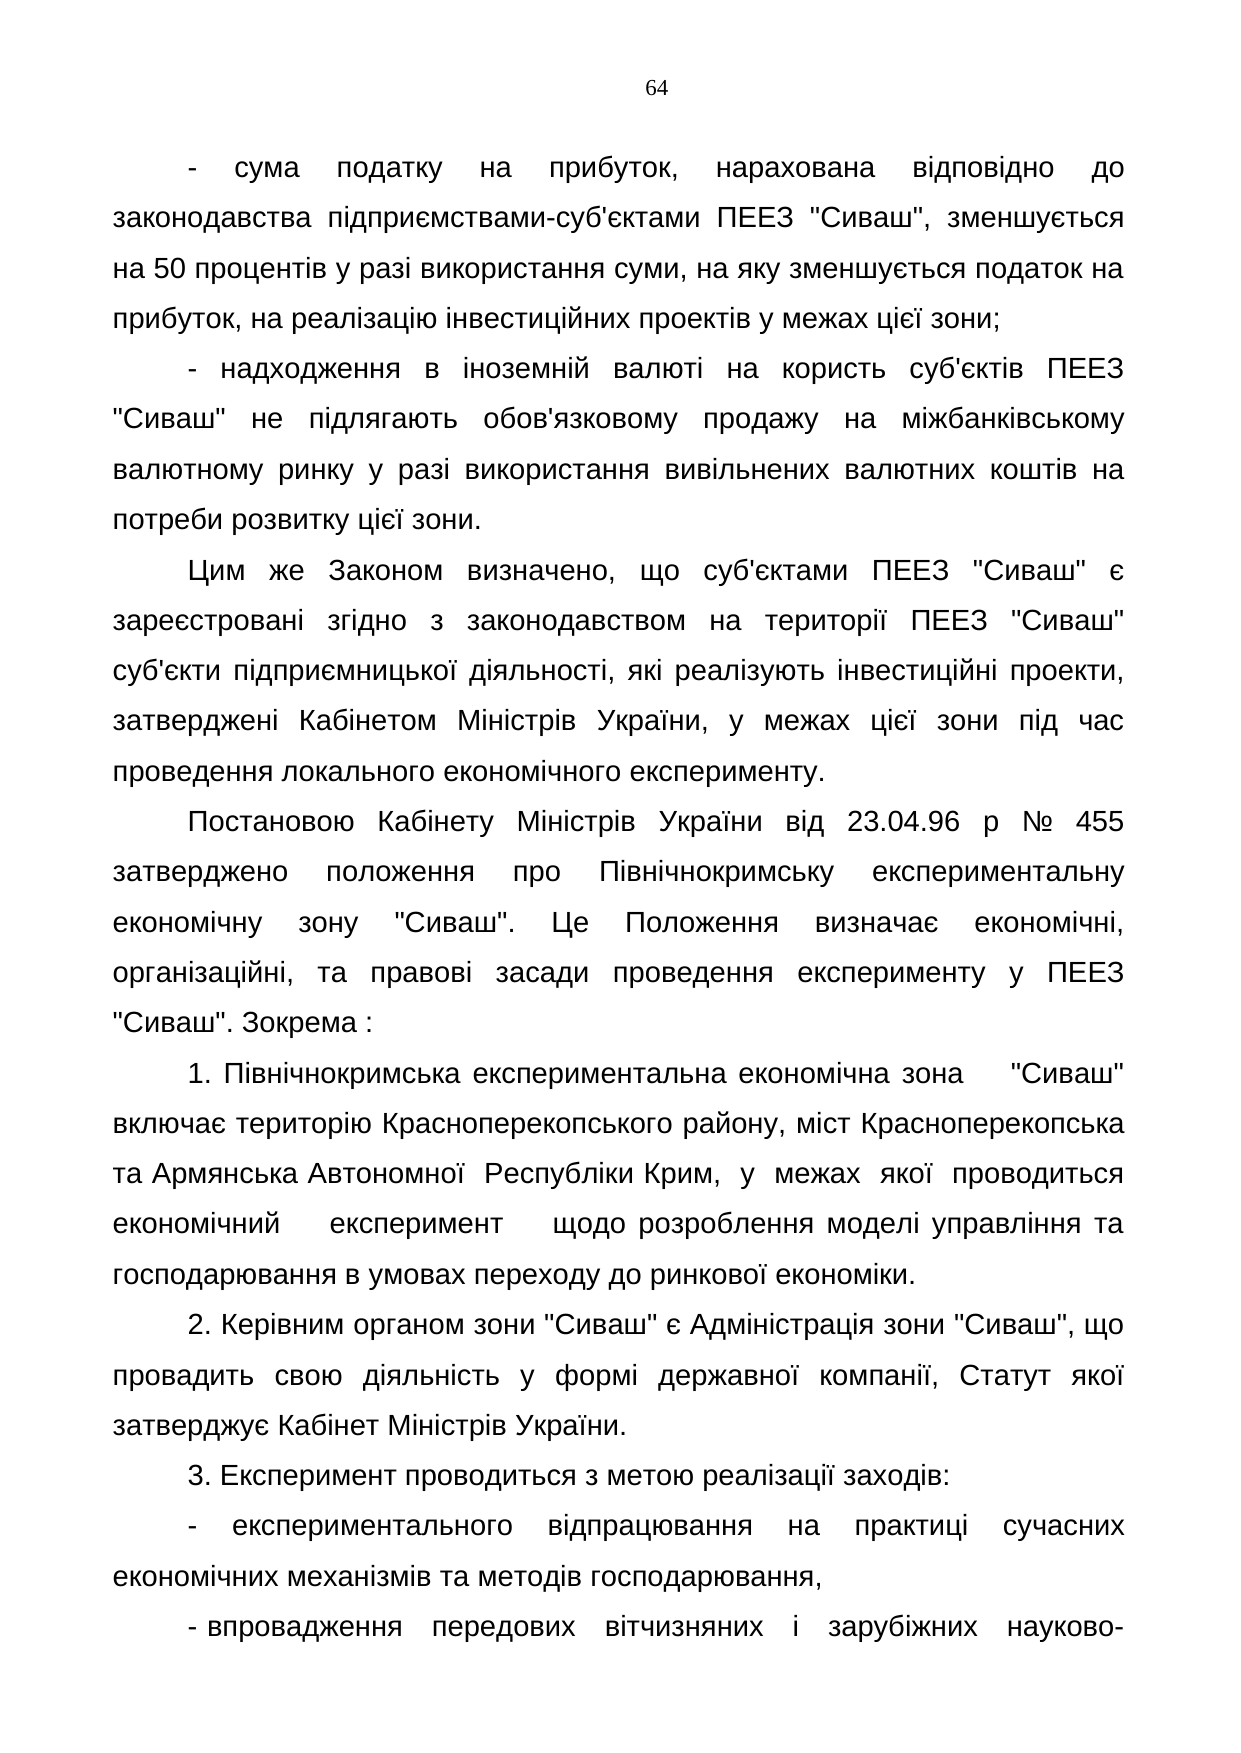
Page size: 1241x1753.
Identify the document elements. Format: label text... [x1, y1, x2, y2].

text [112, 1609, 1126, 1643]
text 1. Північнокримська експериментальна економічна зона "Сиваш" включає територію Красноперекопського району, міст Красноперекопська та Армянська Автономної Республіки Крим, у межах якої проводиться економічний експеримент щодо розроблення моделі управління та господарювання в умовах переходу до ринкової економіки. [112, 1056, 1126, 1290]
text 3. Експеримент проводиться з метою реалізації заходів: [112, 1458, 1126, 1492]
text 2. Керівним органом зони "Сиваш" є Адміністрація зони "Сиваш", що провадить свою діяльність у формі державної компанії, Статут якої затверджує Кабінет Міністрів України. [112, 1307, 1126, 1441]
text Цим же Законом визначено, що суб'єктами ПЕЕЗ "Сиваш" є зареєстровані згідно з законодавством на території ПЕЕЗ "Сиваш" суб'єкти підприємницької діяльності, які реалізують інвестиційні проекти, затверджені Кабінетом Міністрів України, у межах цієї зони під час проведення локального економічного експерименту. [112, 552, 1126, 787]
text - сума податку на прибуток, нарахована відповідно до законодавства підприємствами-суб'єктами ПЕЕЗ "Сиваш", зменшується на 50 процентів у разі використання суми, на яку зменшується податок на прибуток, на реалізацію інвестиційних проектів у межах цієї зони; [112, 150, 1126, 334]
text Постановою Кабінету Міністрів України від 23.04.96 р № 455 затверджено положення про Північнокримську експериментальну економічну зону "Сиваш". Це Положення визначає економічні, організаційні, та правові засади проведення експерименту у ПЕЕЗ "Сиваш". Зокрема : [112, 804, 1126, 1039]
text - експериментального відпрацювання на практиці сучасних економічних механізмів та методів господарювання, [112, 1508, 1126, 1592]
text - надходження в іноземній валюті на користь суб'єктів ПЕЕЗ "Сиваш" не підлягають обов'язковому продажу на міжбанківському валютному ринку у разі використання вивільнених валютних коштів на потреби розвитку цієї зони. [112, 351, 1126, 536]
